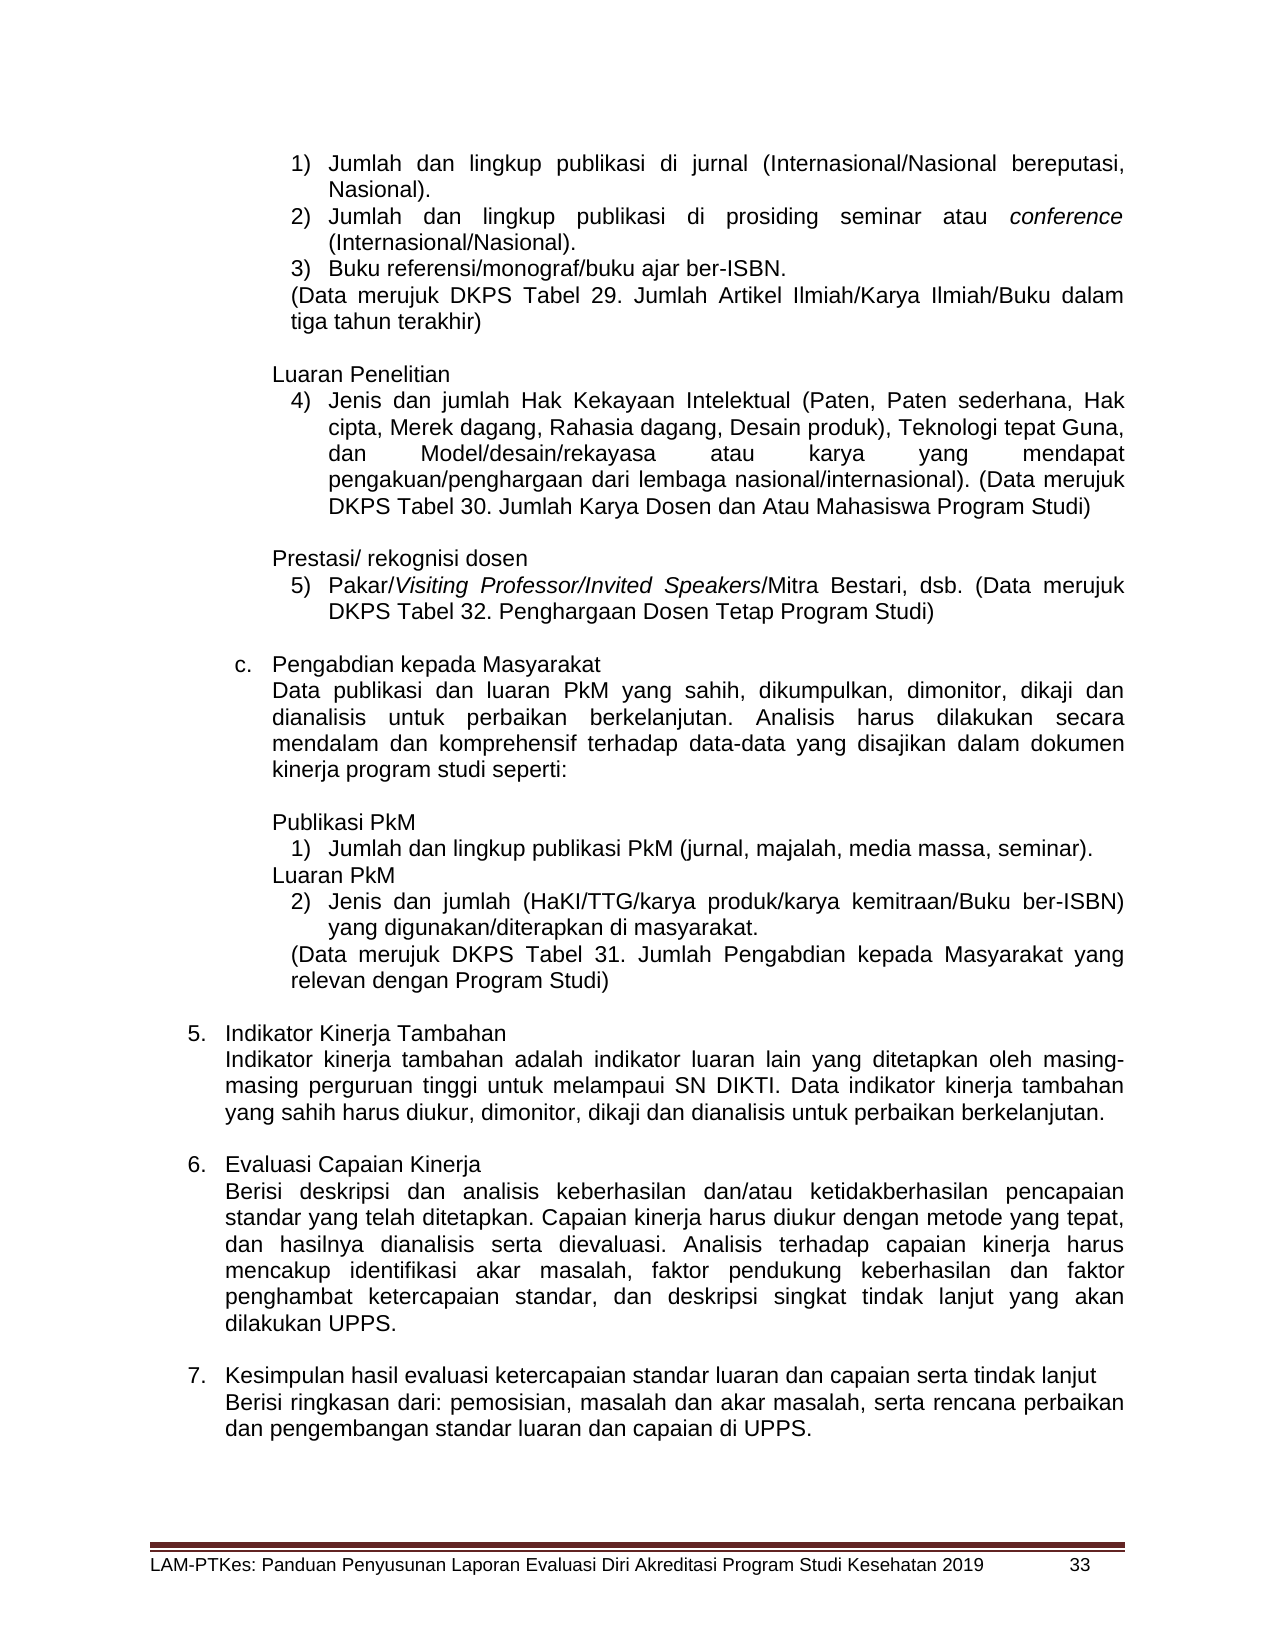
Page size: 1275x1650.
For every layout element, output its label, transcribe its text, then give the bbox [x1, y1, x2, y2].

text (Data merujuk DKPS Tabel 31. Jumlah Pengabdian kepada Masyarakat yang relevan dengan Program Studi) [291, 941, 1125, 993]
text Berisi deskripsi dan analisis keberhasilan dan/atau ketidakberhasilan pencapaian standar yang telah ditetapkan. Capaian kinerja harus diukur dengan metode yang tepat, dan hasilnya dianalisis serta dievaluasi. Analisis terhadap capaian kinerja harus mencakup identifikasi akar masalah, faktor pendukung keberhasilan dan faktor penghambat ketercapaian standar, dan deskripsi singkat tindak lanjut yang akan dilakukan UPPS. [225, 1178, 1125, 1336]
list Pakar/Visiting Professor/Invited Speakers/Mitra Bestari, dsb. (Data merujuk DKPS Tabel 32. Penghargaan Dosen Tetap Program Studi) [291, 572, 1125, 624]
list Evaluasi Capaian Kinerja [187, 1151, 1125, 1178]
list Kesimpulan hasil evaluasi ketercapaian standar luaran dan capaian serta tindak lanjut [187, 1362, 1125, 1389]
list Indikator Kinerja Tambahan [187, 1020, 1125, 1046]
text Publikasi PkM [272, 809, 1125, 835]
text (Data merujuk DKPS Tabel 29. Jumlah Artikel Ilmiah/Karya Ilmiah/Buku dalam tiga tahun terakhir) [291, 282, 1125, 334]
text Indikator kinerja tambahan adalah indikator luaran lain yang ditetapkan oleh masing-masing perguruan tinggi untuk melampaui SN DIKTI. Data indikator kinerja tambahan yang sahih harus diukur, dimonitor, dikaji dan dianalisis untuk perbaikan berkelanjutan. [225, 1046, 1125, 1125]
list Jenis dan jumlah (HaKI/TTG/karya produk/karya kemitraan/Buku ber-ISBN) yang digunakan/diterapkan di masyarakat. [291, 888, 1125, 941]
list Jenis dan jumlah Hak Kekayaan Intelektual (Paten, Paten sederhana, Hak cipta, Merek dagang, Rahasia dagang, Desain produk), Teknologi tepat Guna, dan Model/desain/rekayasa atau karya yang mendapat pengakuan/penghargaan dari lembaga nasional/internasional). (Data merujuk DKPS Tabel 30. Jumlah Karya Dosen dan Atau Mahasiswa Program Studi) [291, 387, 1125, 519]
text Luaran Penelitian [272, 361, 1125, 387]
list Jumlah dan lingkup publikasi di prosiding seminar atau conference (Internasional/Nasional). [291, 203, 1125, 255]
text Luaran PkM [272, 862, 1125, 888]
list Jumlah dan lingkup publikasi PkM (jurnal, majalah, media massa, seminar). [291, 835, 1125, 862]
list Pengabdian kepada Masyarakat [234, 651, 1125, 677]
list Jumlah dan lingkup publikasi di jurnal (Internasional/Nasional bereputasi, Nasional). [291, 150, 1125, 203]
text Data publikasi dan luaran PkM yang sahih, dikumpulkan, dimonitor, dikaji dan dianalisis untuk perbaikan berkelanjutan. Analisis harus dilakukan secara mendalam dan komprehensif terhadap data-data yang disajikan dalam dokumen kinerja program studi seperti: [272, 677, 1125, 782]
text Prestasi/ rekognisi dosen [272, 545, 1125, 572]
list Buku referensi/monograf/buku ajar ber-ISBN. [291, 255, 1125, 282]
text Berisi ringkasan dari: pemosisian, masalah dan akar masalah, serta rencana perbaikan dan pengembangan standar luaran dan capaian di UPPS. [225, 1389, 1125, 1441]
